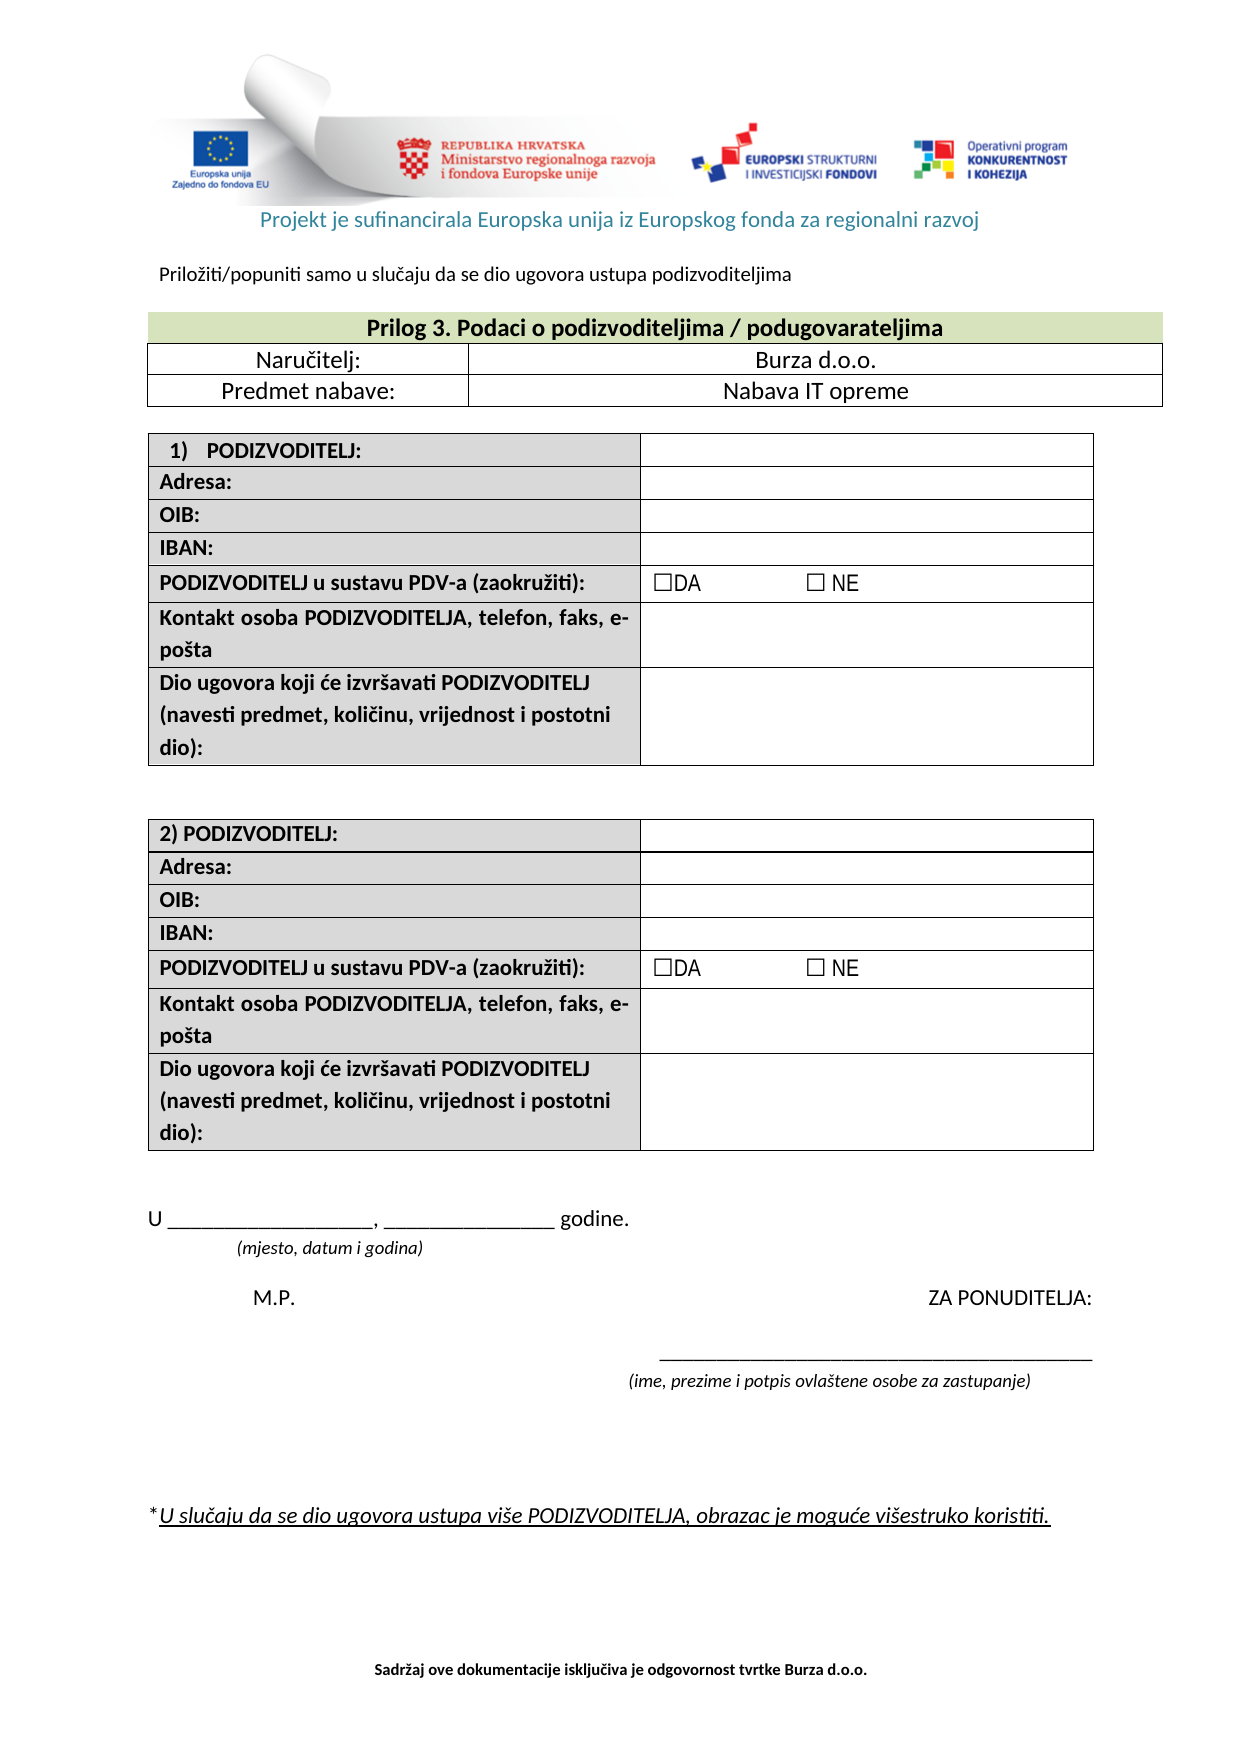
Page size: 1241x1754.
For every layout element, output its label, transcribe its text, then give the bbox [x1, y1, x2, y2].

table_cell PODIZVODITELJ u sustavu PDV-a (zaokružiti): [149, 566, 640, 602]
table_cell [641, 885, 1093, 917]
text M.P. ZA PONUDITELJA: [148, 1283, 1093, 1312]
table_cell Adresa: [149, 853, 640, 884]
picture [147, 41, 1093, 206]
table_cell [641, 853, 1093, 884]
table_cell [641, 603, 1093, 667]
table_cell OIB: [149, 885, 640, 917]
table_cell [641, 467, 1093, 499]
table_cell Adresa: [149, 467, 640, 499]
table_cell Kontakt osoba PODIZVODITELJA, telefon, faks, e-pošta [149, 989, 640, 1053]
table_cell Burza d.o.o. [469, 344, 1162, 374]
table_cell Nabava IT opreme [469, 375, 1162, 406]
text *U slučaju da se dio ugovora ustupa više PODIZVODITELJA, obrazac je moguće višestruko koristiti. [148, 1501, 1093, 1529]
table_cell IBAN: [149, 918, 640, 950]
table_cell [641, 989, 1093, 1053]
table_cell Dio ugovora koji će izvršavati PODIZVODITELJ (navesti predmet, količinu, vrijednost i postotni dio): [149, 668, 640, 764]
table_cell Prilog 3. Podaci o podizvoditeljima / podugovarateljima [148, 312, 1163, 343]
table_cell [641, 533, 1093, 564]
table_cell [641, 500, 1093, 532]
table_cell Kontakt osoba PODIZVODITELJA, telefon, faks, e-pošta [149, 603, 640, 667]
table_cell Naručitelj: [148, 344, 468, 374]
table_header Priložiti/popuniti samo u slučaju da se dio ugovora ustupa podizvoditeljima [148, 261, 1163, 312]
text (mjesto, datum i godina) [148, 1236, 1093, 1259]
table_cell IBAN: [149, 533, 640, 564]
table_cell Dio ugovora koji će izvršavati PODIZVODITELJ (navesti predmet, količinu, vrijednost i postotni dio): [149, 1054, 640, 1150]
table_header 2) PODIZVODITELJ: [149, 820, 640, 851]
table_cell DA NE [641, 566, 1093, 602]
table_cell [641, 918, 1093, 950]
table_cell Predmet nabave: [148, 375, 468, 406]
text ______________________________________ [148, 1337, 1093, 1364]
table_cell DA NE [641, 951, 1093, 988]
table_cell PODIZVODITELJ u sustavu PDV-a (zaokružiti): [149, 951, 640, 988]
table_header [641, 820, 1093, 851]
table_cell [641, 668, 1093, 764]
table_header [641, 434, 1093, 466]
table_cell [641, 1054, 1093, 1150]
text (ime, prezime i potpis ovlaštene osobe za zastupanje) [148, 1369, 1093, 1392]
table_cell OIB: [149, 500, 640, 532]
table_header PODIZVODITELJ: [149, 434, 640, 466]
text U __________________, _______________ godine. [148, 1204, 1093, 1232]
